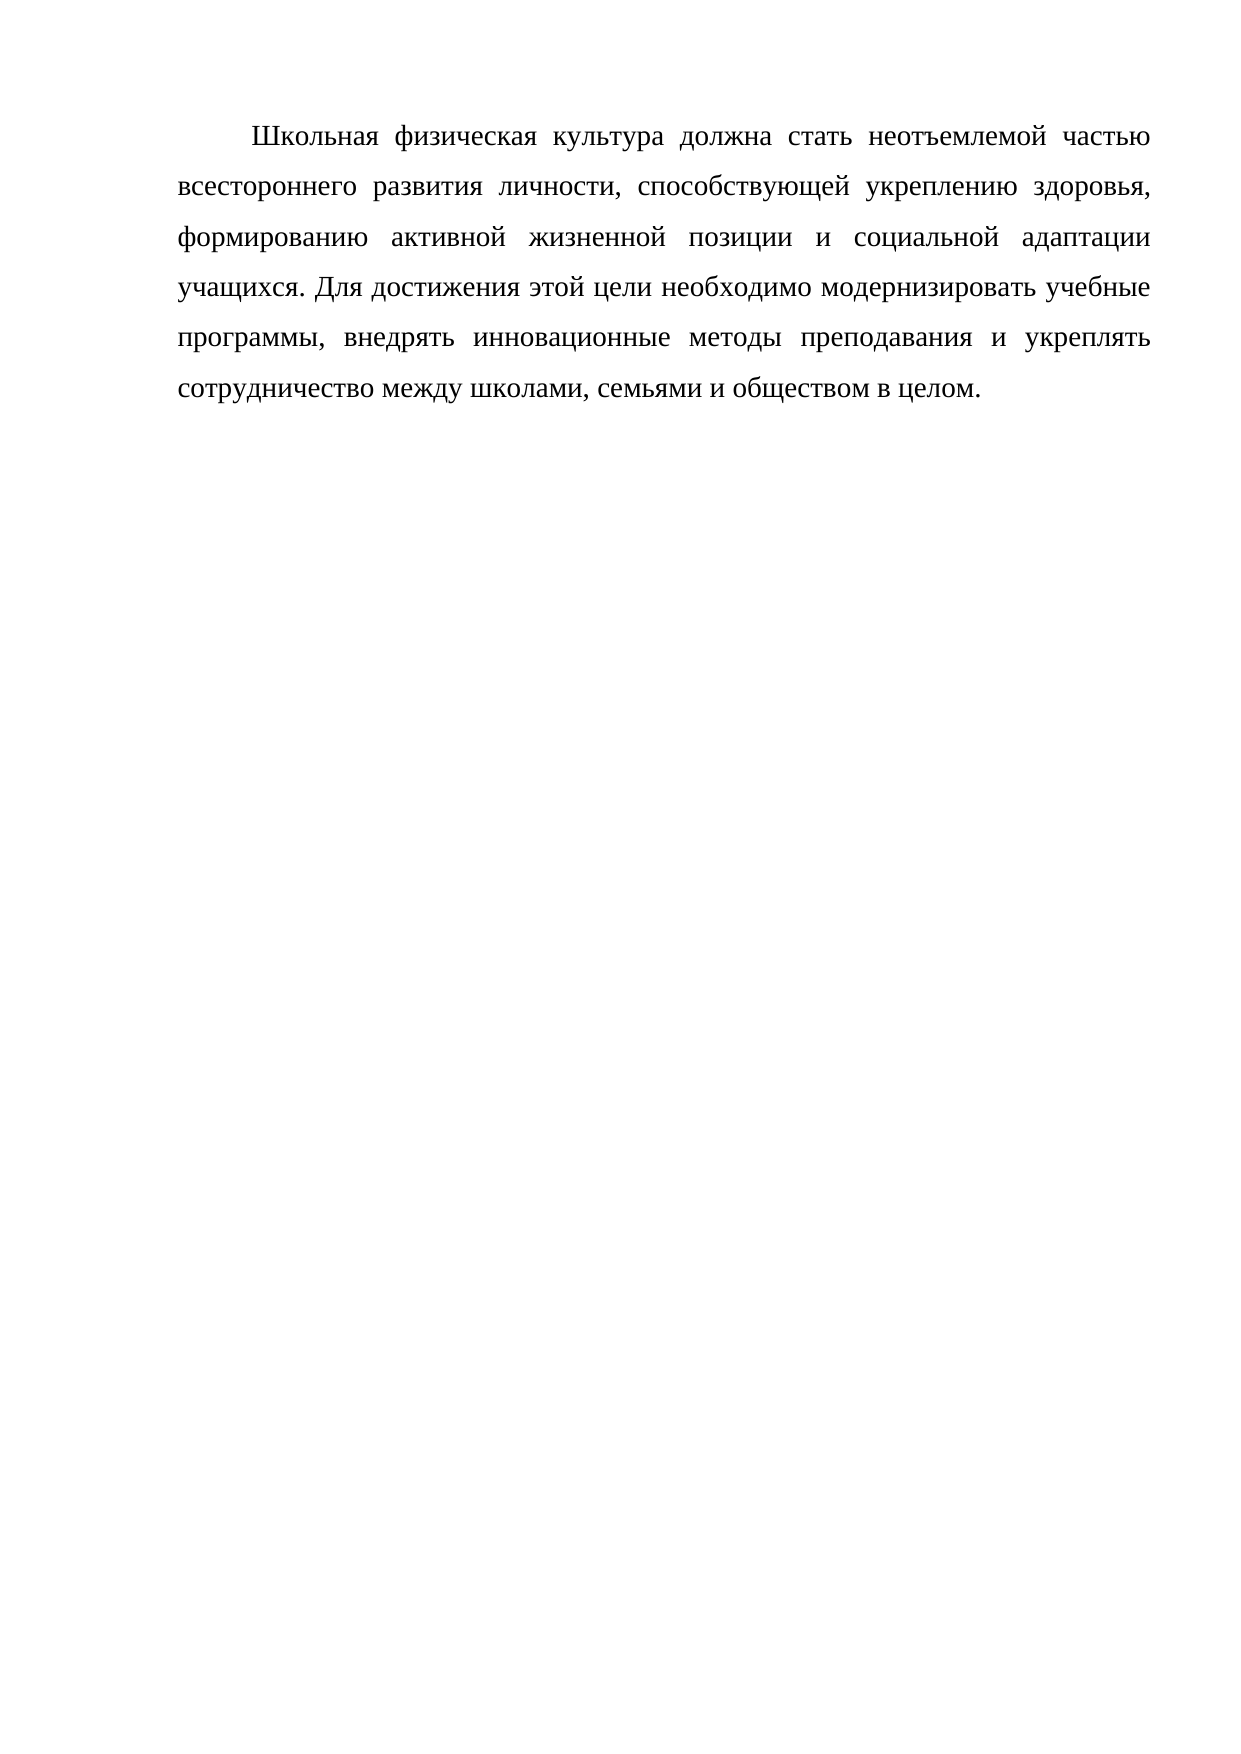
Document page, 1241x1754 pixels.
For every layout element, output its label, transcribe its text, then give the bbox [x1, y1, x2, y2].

text Школьная физическая культура должна стать неотъемлемой частью всестороннего развития личности, способствующей укреплению здоровья, формированию активной жизненной позиции и социальной адаптации учащихся. Для достижения этой цели необходимо модернизировать учебные программы, внедрять инновационные методы преподавания и укреплять сотрудничество между школами, семьями и обществом в целом. [177, 118, 1152, 403]
